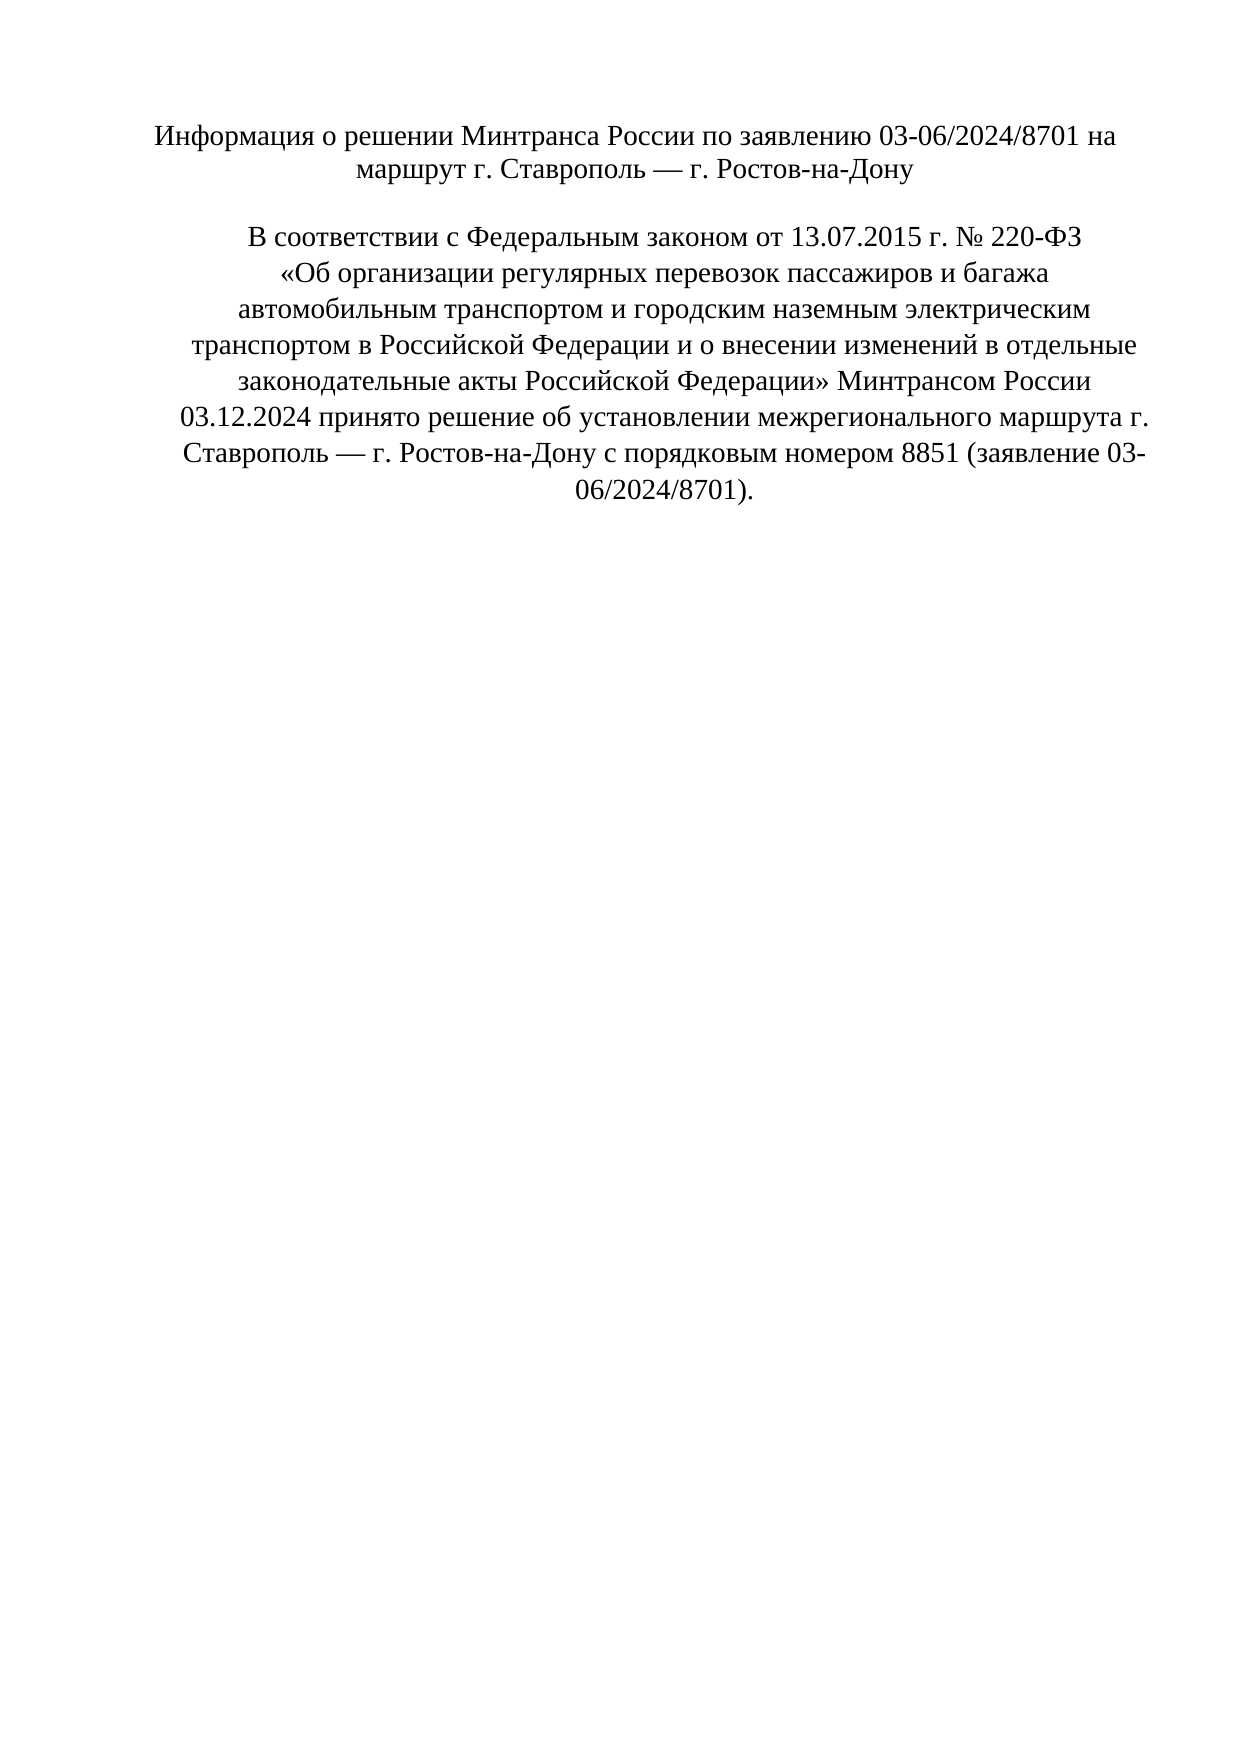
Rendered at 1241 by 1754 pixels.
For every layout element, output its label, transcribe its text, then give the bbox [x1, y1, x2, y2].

text Информация о решении Минтранса России по заявлению 03-06/2024/8701 на маршрут г. Ставрополь — г. Ростов-на-Дону [118, 118, 1152, 185]
text В соответствии с Федеральным законом от 13.07.2015 г. № 220-ФЗ «Об организации регулярных перевозок пассажиров и багажа автомобильным транспортом и городским наземным электрическим транспортом в Российской Федерации и о внесении изменений в отдельные законодательные акты Российской Федерации» Минтрансом России 03.12.2024 принято решение об установлении межрегионального маршрута г. Ставрополь — г. Ростов-на-Дону с порядковым номером 8851 (заявление 03-06/2024/8701). [177, 219, 1152, 505]
